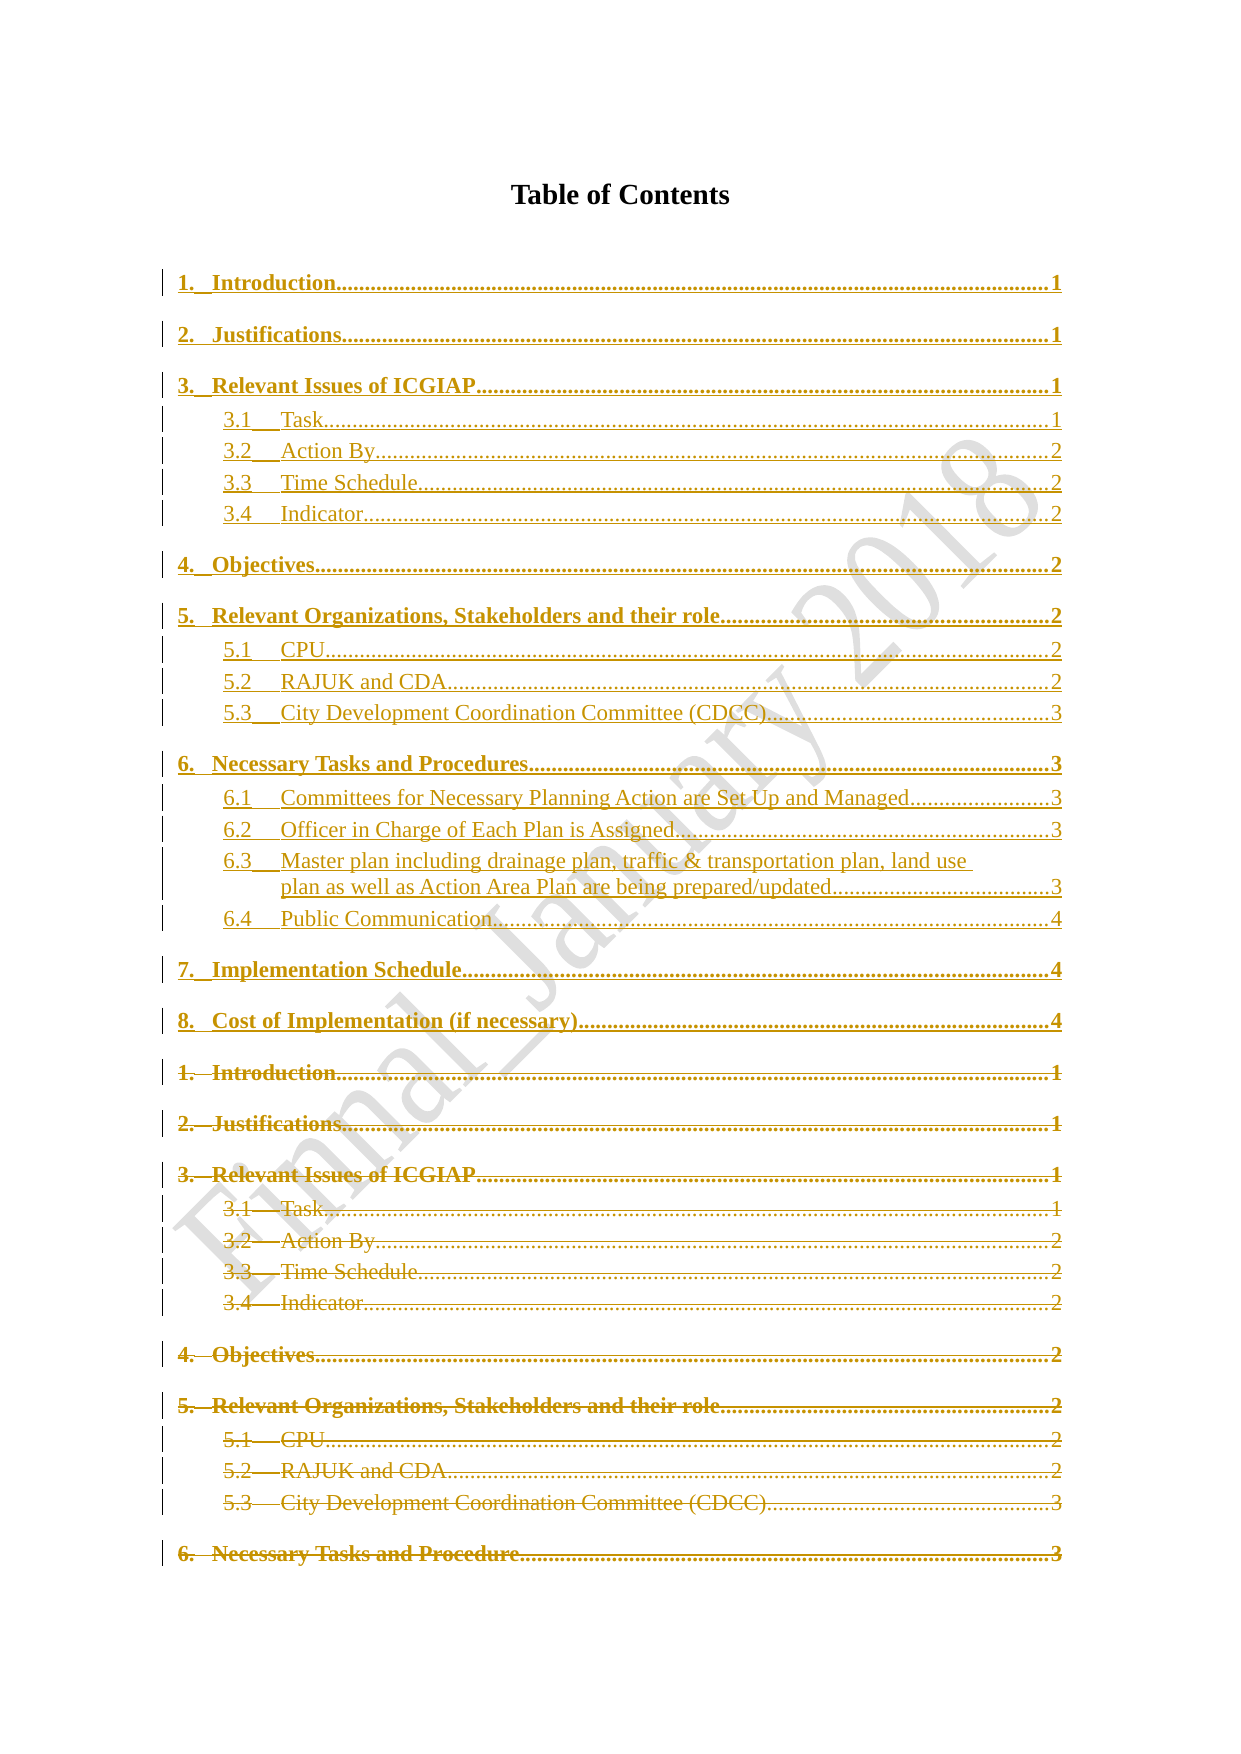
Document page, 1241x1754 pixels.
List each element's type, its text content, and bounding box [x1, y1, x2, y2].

text Table of Contents [177, 177, 1063, 211]
